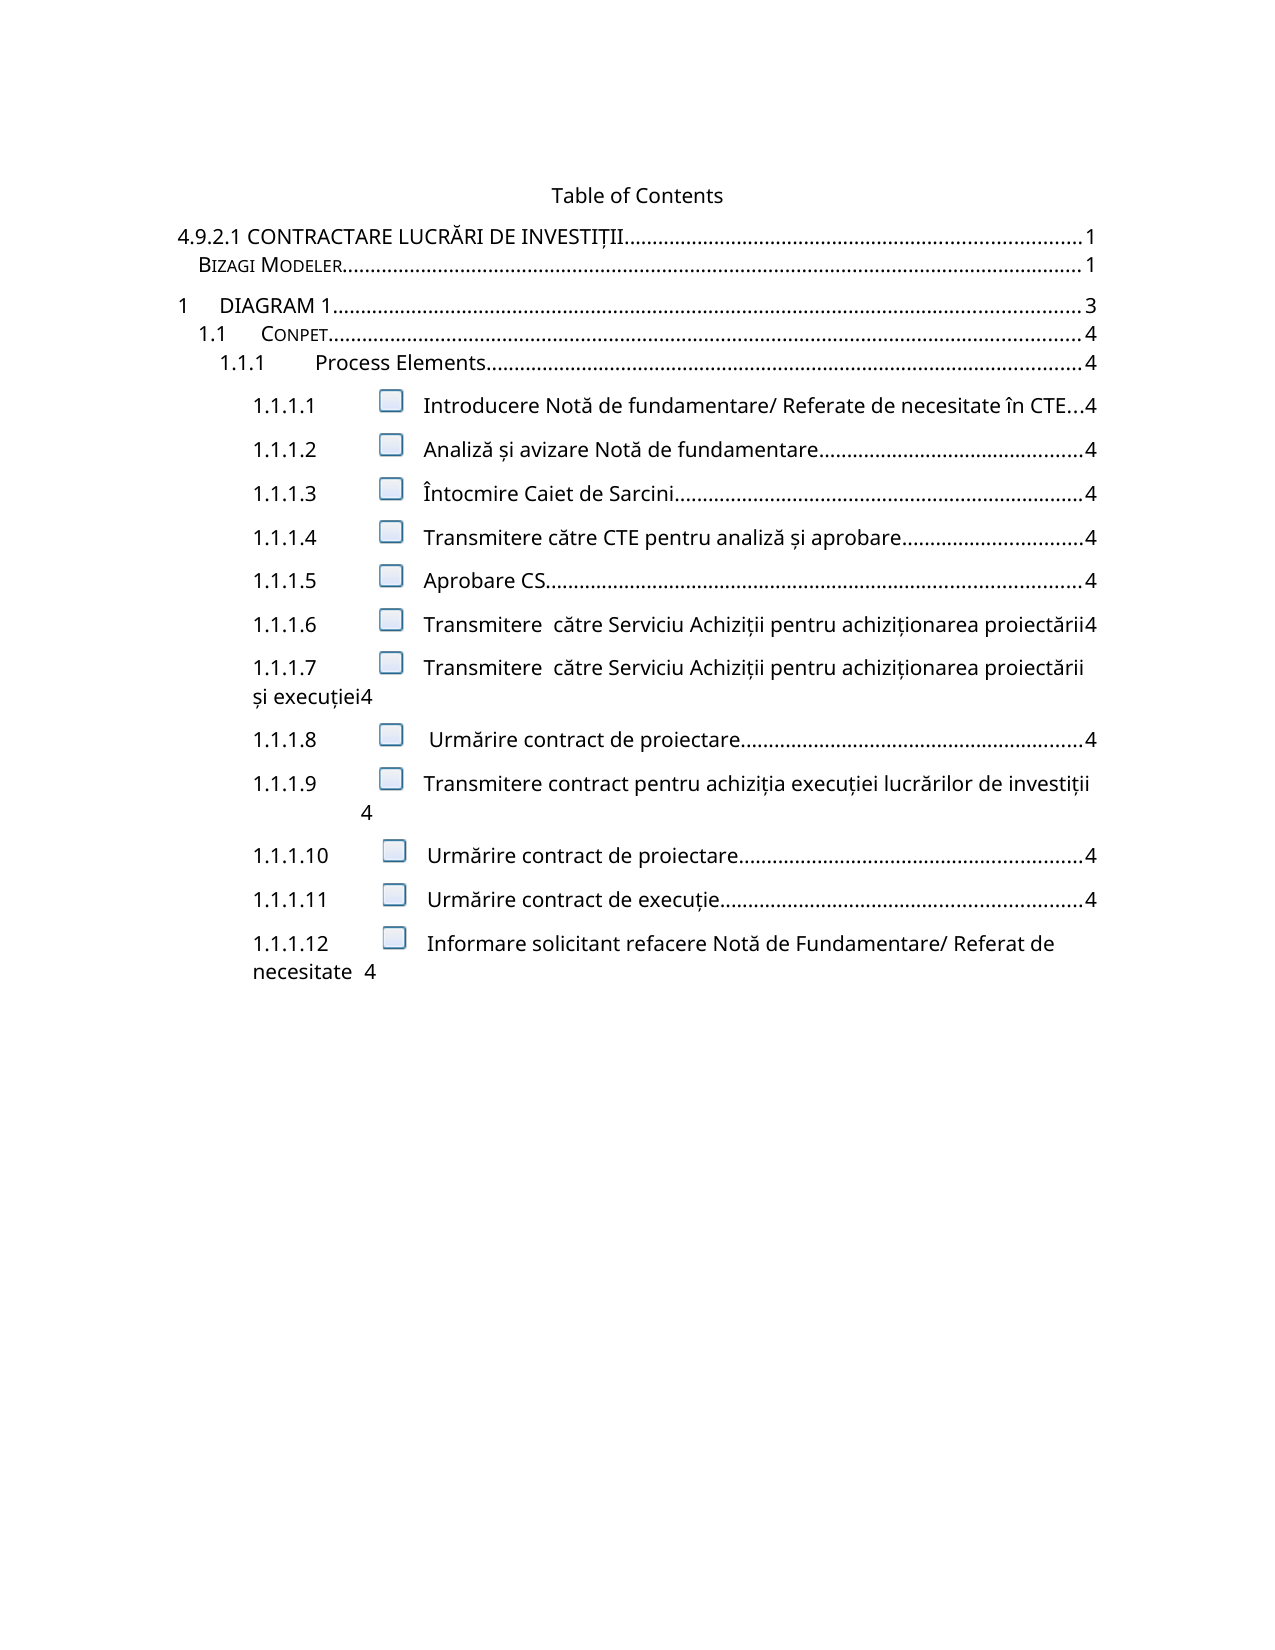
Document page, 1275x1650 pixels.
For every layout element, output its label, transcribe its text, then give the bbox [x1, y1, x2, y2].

text 1.1.1.5 Aprobare CS 4 [252, 563, 1098, 595]
text 1.1.1.7 Transmitere către Serviciu Achiziții pentru achiziționarea proiectării și execuției 4 [252, 651, 1098, 710]
text 4.9.2.1 Contractare lucrări de investiții 1 [177, 222, 1098, 250]
picture [379, 388, 405, 414]
text 1.1.1.4 Transmitere către CTE pentru analiză și aprobare 4 [252, 520, 1098, 551]
text 1.1.1.3 Întocmire Caiet de Sarcini 4 [252, 476, 1098, 507]
picture [379, 722, 405, 748]
picture [379, 476, 405, 502]
picture [379, 520, 405, 545]
picture [379, 607, 405, 633]
text 1.1 Conpet 4 [198, 319, 1098, 348]
picture [382, 882, 408, 908]
text Bizagi Modeler 1 [198, 250, 1098, 279]
text 1.1.1.9 Transmitere contract pentru achiziția execuției lucrărilor de investiții 4 [252, 767, 1098, 826]
picture [382, 926, 408, 951]
text 1.1.1.10 Urmărire contract de proiectare 4 [252, 839, 1098, 870]
text 1.1.1.1 Introducere Notă de fundamentare/ Referate de necesitate în CTE 4 [252, 389, 1098, 420]
picture [379, 432, 405, 458]
text 1.1.1.6 Transmitere către Serviciu Achiziții pentru achiziționarea proiectării 4 [252, 607, 1098, 638]
text 1.1.1.12 Informare solicitant refacere Notă de Fundamentare/ Referat de necesitate 4 [252, 926, 1098, 986]
text 1.1.1.8 Urmărire contract de proiectare 4 [252, 723, 1098, 754]
text 1.1.1.11 Urmărire contract de execuție 4 [252, 882, 1098, 913]
text 1 Diagram 1 3 [177, 291, 1098, 319]
text Table of Contents [177, 181, 1098, 209]
picture [379, 563, 405, 589]
picture [382, 838, 408, 864]
text 1.1.1.2 Analiză și avizare Notă de fundamentare 4 [252, 433, 1098, 464]
text 1.1.1 Process Elements 4 [219, 348, 1098, 376]
picture [379, 766, 405, 792]
picture [379, 650, 405, 676]
